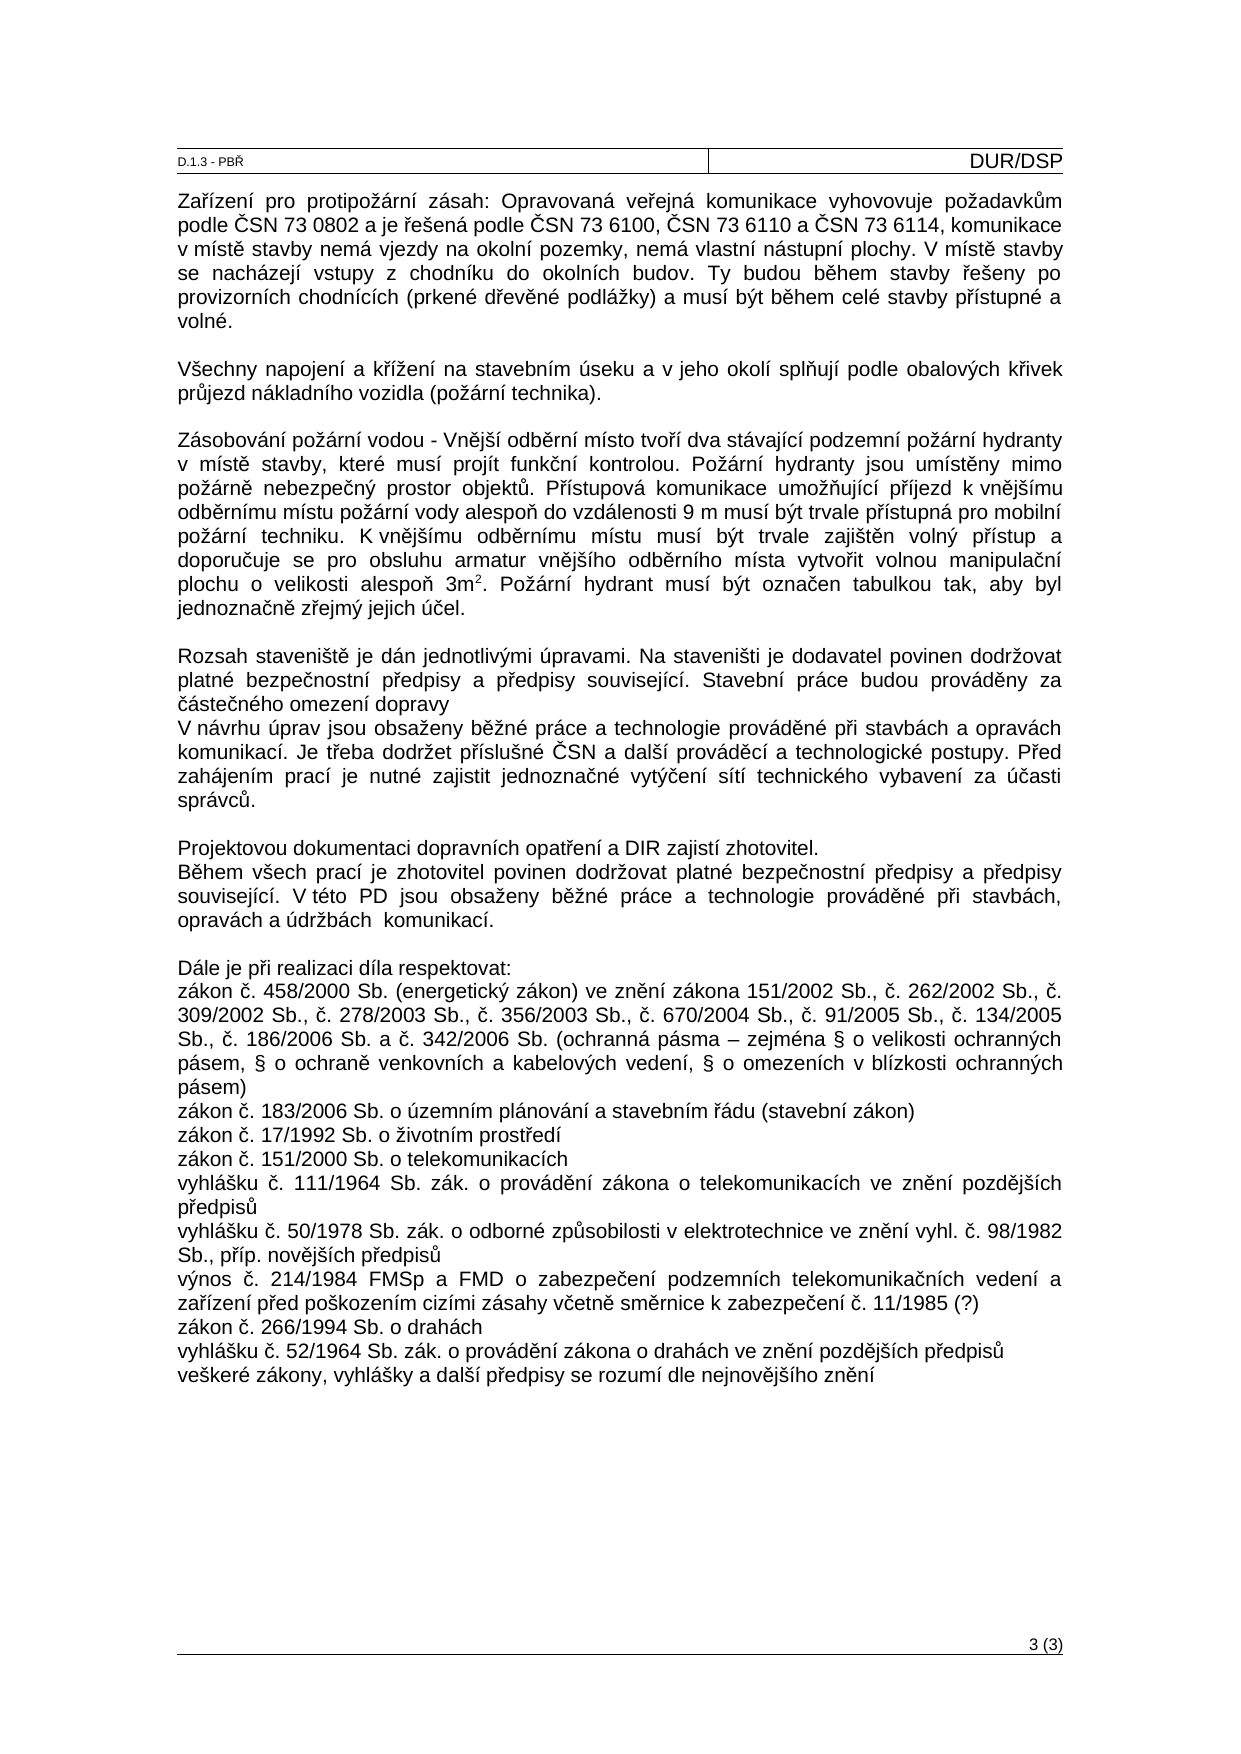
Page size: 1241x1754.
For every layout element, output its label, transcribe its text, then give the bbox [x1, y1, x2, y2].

text vyhlášku č. 50/1978 Sb. zák. o odborné způsobilosti v elektrotechnice ve znění vyhl. č. 98/1982 Sb., příp. novějších předpisů [177, 1219, 1063, 1267]
text zákon č. 17/1992 Sb. o životním prostředí [177, 1123, 1063, 1147]
text Rozsah staveniště je dán jednotlivými úpravami. Na staveništi je dodavatel povinen dodržovat platné bezpečnostní předpisy a předpisy související. Stavební práce budou prováděny za částečného omezení dopravy [177, 644, 1063, 716]
text výnos č. 214/1984 FMSp a FMD o zabezpečení podzemních telekomunikačních vedení a zařízení před poškozením cizími zásahy včetně směrnice k zabezpečení č. 11/1985 (?) [177, 1267, 1063, 1315]
text Projektovou dokumentaci dopravních opatření a DIR zajistí zhotovitel. [177, 836, 1063, 859]
text Dále je při realizaci díla respektovat: [177, 955, 1063, 979]
text Všechny napojení a křížení na stavebním úseku a v jeho okolí splňují podle obalových křivek průjezd nákladního vozidla (požární technika). [177, 356, 1063, 404]
text Zařízení pro protipožární zásah: Opravovaná veřejná komunikace vyhovovuje požadavkům podle ČSN 73 0802 a je řešená podle ČSN 73 6100, ČSN 73 6110 a ČSN 73 6114, komunikace v místě stavby nemá vjezdy na okolní pozemky, nemá vlastní nástupní plochy. V místě stavby se nacházejí vstupy z chodníku do okolních budov. Ty budou během stavby řešeny po provizorních chodnících (prkené dřevěné podlážky) a musí být během celé stavby přístupné a volné. [177, 189, 1063, 332]
text V návrhu úprav jsou obsaženy běžné práce a technologie prováděné při stavbách a opravách komunikací. Je třeba dodržet příslušné ČSN a další prováděcí a technologické postupy. Před zahájením prací je nutné zajistit jednoznačné vytýčení sítí technického vybavení za účasti správců. [177, 716, 1063, 812]
text Během všech prací je zhotovitel povinen dodržovat platné bezpečnostní předpisy a předpisy související. V této PD jsou obsaženy běžné práce a technologie prováděné při stavbách, opravách a údržbách komunikací. [177, 859, 1063, 931]
text zákon č. 458/2000 Sb. (energetický zákon) ve znění zákona 151/2002 Sb., č. 262/2002 Sb., č. 309/2002 Sb., č. 278/2003 Sb., č. 356/2003 Sb., č. 670/2004 Sb., č. 91/2005 Sb., č. 134/2005 Sb., č. 186/2006 Sb. a č. 342/2006 Sb. (ochranná pásma – zejména § o velikosti ochranných pásem, § o ochraně venkovních a kabelových vedení, § o omezeních v blízkosti ochranných pásem) [177, 979, 1063, 1099]
text Zásobování požární vodou - Vnější odběrní místo tvoří dva stávající podzemní požární hydranty v místě stavby, které musí projít funkční kontrolou. Požární hydranty jsou umístěny mimo požárně nebezpečný prostor objektů. Přístupová komunikace umožňující příjezd k vnějšímu odběrnímu místu požární vody alespoň do vzdálenosti 9 m musí být trvale přístupná pro mobilní požární techniku. K vnějšímu odběrnímu místu musí být trvale zajištěn volný přístup a doporučuje se pro obsluhu armatur vnějšího odběrního místa vytvořit volnou manipulační plochu o velikosti alespoň 3m2. Požární hydrant musí být označen tabulkou tak, aby byl jednoznačně zřejmý jejich účel. [177, 428, 1063, 620]
text vyhlášku č. 52/1964 Sb. zák. o provádění zákona o drahách ve znění pozdějších předpisů [177, 1339, 1063, 1363]
text zákon č. 183/2006 Sb. o územním plánování a stavebním řádu (stavební zákon) [177, 1099, 1063, 1123]
text vyhlášku č. 111/1964 Sb. zák. o provádění zákona o telekomunikacích ve znění pozdějších předpisů [177, 1171, 1063, 1219]
text zákon č. 266/1994 Sb. o drahách [177, 1315, 1063, 1339]
text zákon č. 151/2000 Sb. o telekomunikacích [177, 1147, 1063, 1171]
text veškeré zákony, vyhlášky a další předpisy se rozumí dle nejnovějšího znění [177, 1363, 1063, 1387]
